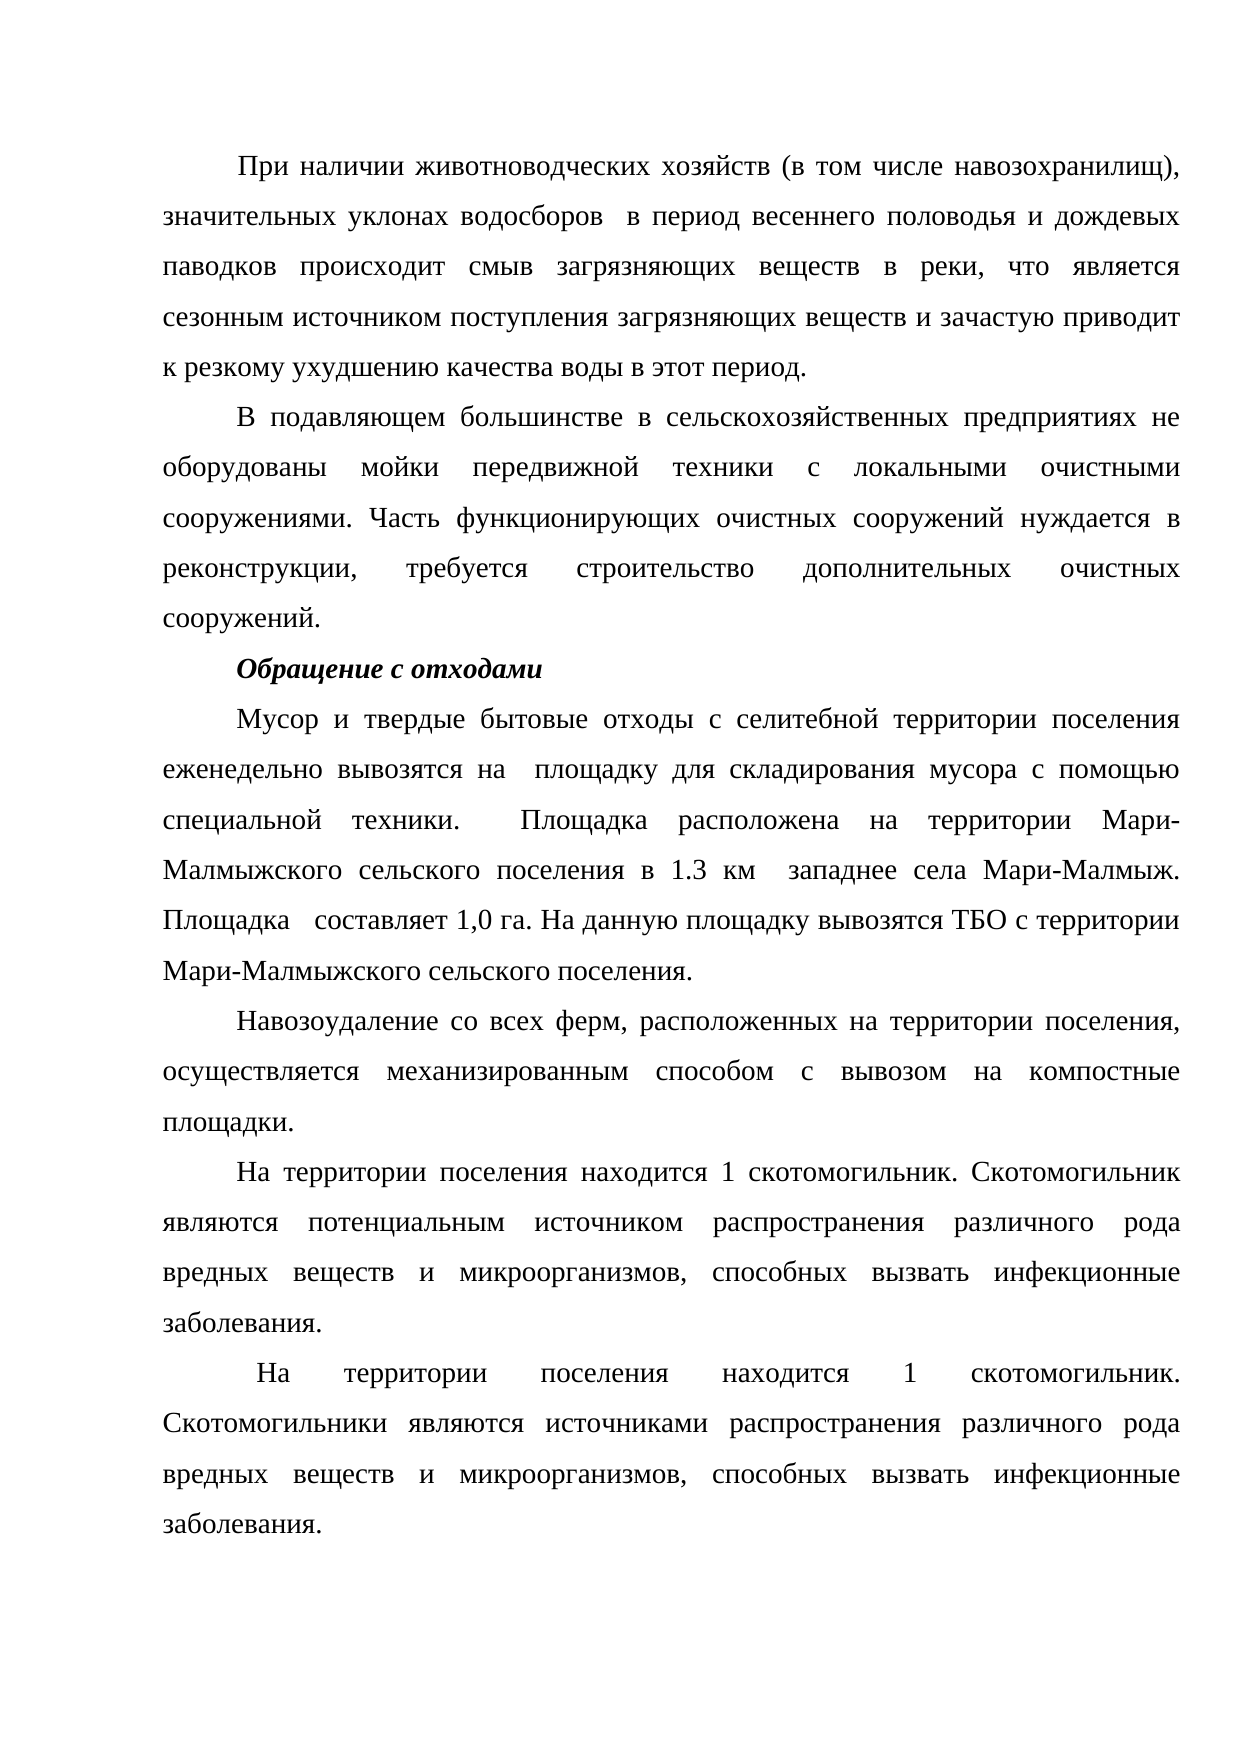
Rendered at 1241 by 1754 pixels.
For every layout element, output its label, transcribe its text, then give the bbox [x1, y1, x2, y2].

text В подавляющем большинстве в сельскохозяйственных предприятиях не оборудованы мойки передвижной техники с локальными очистными сооружениями. Часть функционирующих очистных сооружений нуждается в реконструкции, требуется строительство дополнительных очистных сооружений. [162, 399, 1181, 634]
text Мусор и твердые бытовые отходы с селитебной территории поселения еженедельно вывозятся на площадку для складирования мусора с помощью специальной техники. Площадка расположена на территории Мари-Малмыжского сельского поселения в западнее села Мари-Малмыж. Площадка составляет . На данную площадку вывозятся ТБО с территории Мари-Малмыжского сельского поселения. [162, 701, 1181, 986]
text При наличии животноводческих хозяйств (в том числе навозохранилищ), значительных уклонах водосборов в период весеннего половодья и дождевых паводков происходит смыв загрязняющих веществ в реки, что является сезонным источником поступления загрязняющих веществ и зачастую приводит к резкому ухудшению качества воды в этот период. [162, 148, 1181, 382]
text На территории поселения находится 1 скотомогильник. Скотомогильник являются потенциальным источником распространения различного рода вредных веществ и микроорганизмов, способных вызвать инфекционные заболевания. [162, 1154, 1181, 1338]
text Обращение с отходами [162, 651, 1181, 684]
text Навозоудаление со всех ферм, расположенных на территории поселения, осуществляется механизированным способом с вывозом на компостные площадки. [162, 1003, 1181, 1137]
text На территории поселения находится 1 скотомогильник. Скотомогильники являются источниками распространения различного рода вредных веществ и микроорганизмов, способных вызвать инфекционные заболевания. [162, 1355, 1181, 1540]
